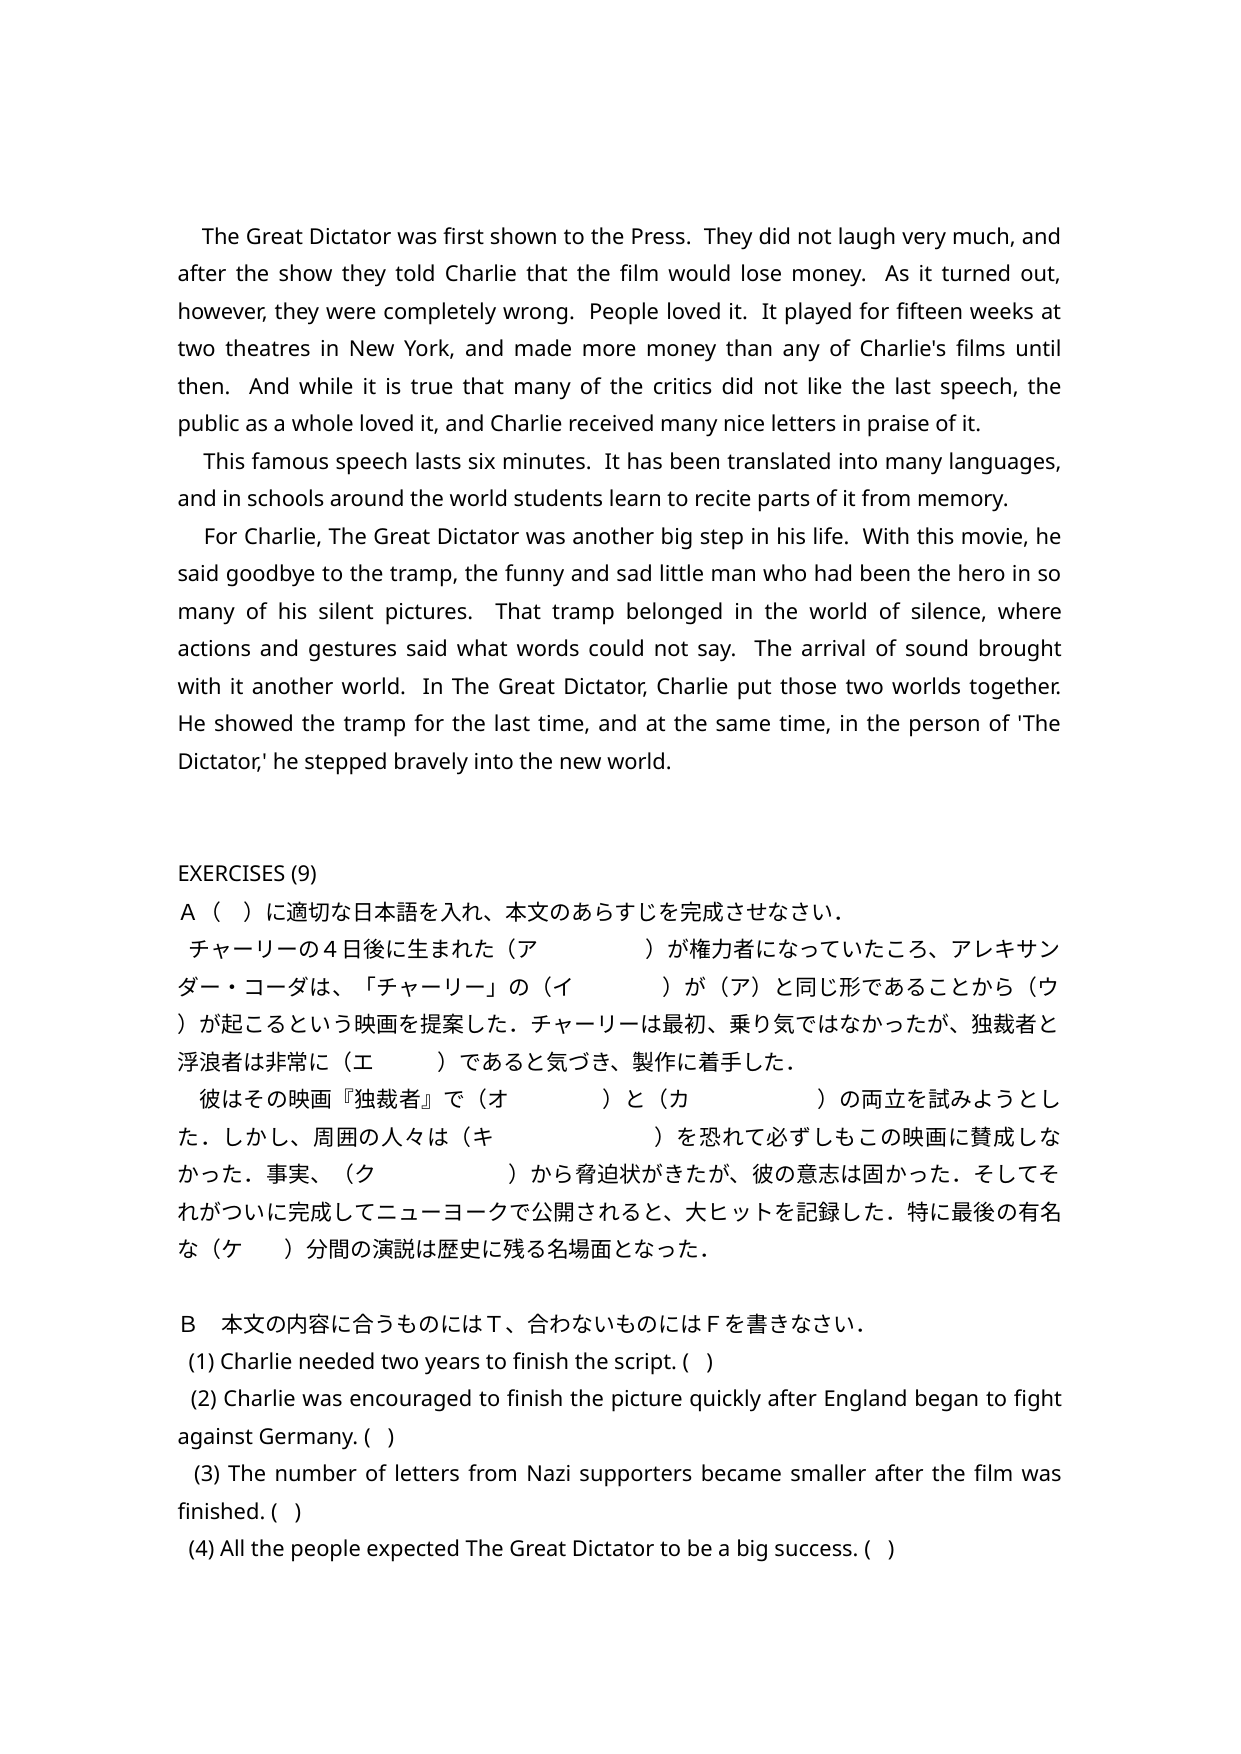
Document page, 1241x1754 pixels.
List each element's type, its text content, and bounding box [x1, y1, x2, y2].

text Ａ（ ）に適切な日本語を入れ、本文のあらすじを完成させなさい． [177, 892, 1063, 929]
text (4) All the people expected The Great Dictator to be a big success. ( ) [177, 1529, 1063, 1567]
text For Charlie, The Great Dictator was another big step in his life. With this movie, he said goodbye to the tramp, the funny and sad little man who had been the hero in so many of his silent pictures. That tramp belonged in the world of silence, where actions and gestures said what words could not say. The arrival of sound brought with it another world. In The Great Dictator, Charlie put those two worlds together. He showed the tramp for the last time, and at the same time, in the person of 'The Dictator,' he stepped bravely into the new world. [177, 517, 1063, 779]
text This famous speech lasts six minutes. It has been translated into many languages, and in schools around the world students learn to recite parts of it from memory. [177, 442, 1063, 517]
text 彼はその映画『独裁者』で（オ ）と（カ ）の両立を試みようとした．しかし、周囲の人々は（キ ）を恐れて必ずしもこの映画に賛成しなかった．事実、（ク ）から脅迫状がきたが、彼の意志は固かった．そしてそれがついに完成してニューヨークで公開されると、大ヒットを記録した．特に最後の有名な（ケ ）分間の演説は歴史に残る名場面となった． [177, 1079, 1063, 1267]
text チャーリーの４日後に生まれた（ア ）が権力者になっていたころ、アレキサンダー・コーダは、「チャーリー」の（イ ）が（ア）と同じ形であることから（ウ ）が起こるという映画を提案した．チャーリーは最初、乗り気ではなかったが、独裁者と浮浪者は非常に（エ ）であると気づき、製作に着手した． [177, 929, 1063, 1079]
text Ｂ 本文の内容に合うものにはＴ、合わないものにはＦを書きなさい． [177, 1304, 1063, 1342]
text (2) Charlie was encouraged to finish the picture quickly after England began to fight against Germany. ( ) [177, 1379, 1063, 1454]
text The Great Dictator was first shown to the Press. They did not laugh very much, and after the show they told Charlie that the film would lose money. As it turned out, however, they were completely wrong. People loved it. It played for fifteen weeks at two theatres in New York, and made more money than any of Charlie's films until then. And while it is true that many of the critics did not like the last speech, the public as a whole loved it, and Charlie received many nice letters in praise of it. [177, 217, 1063, 442]
text (1) Charlie needed two years to finish the script. ( ) [177, 1342, 1063, 1379]
text (3) The number of letters from Nazi supporters became smaller after the film was finished. ( ) [177, 1454, 1063, 1529]
text EXERCISES (9) [177, 854, 1063, 892]
